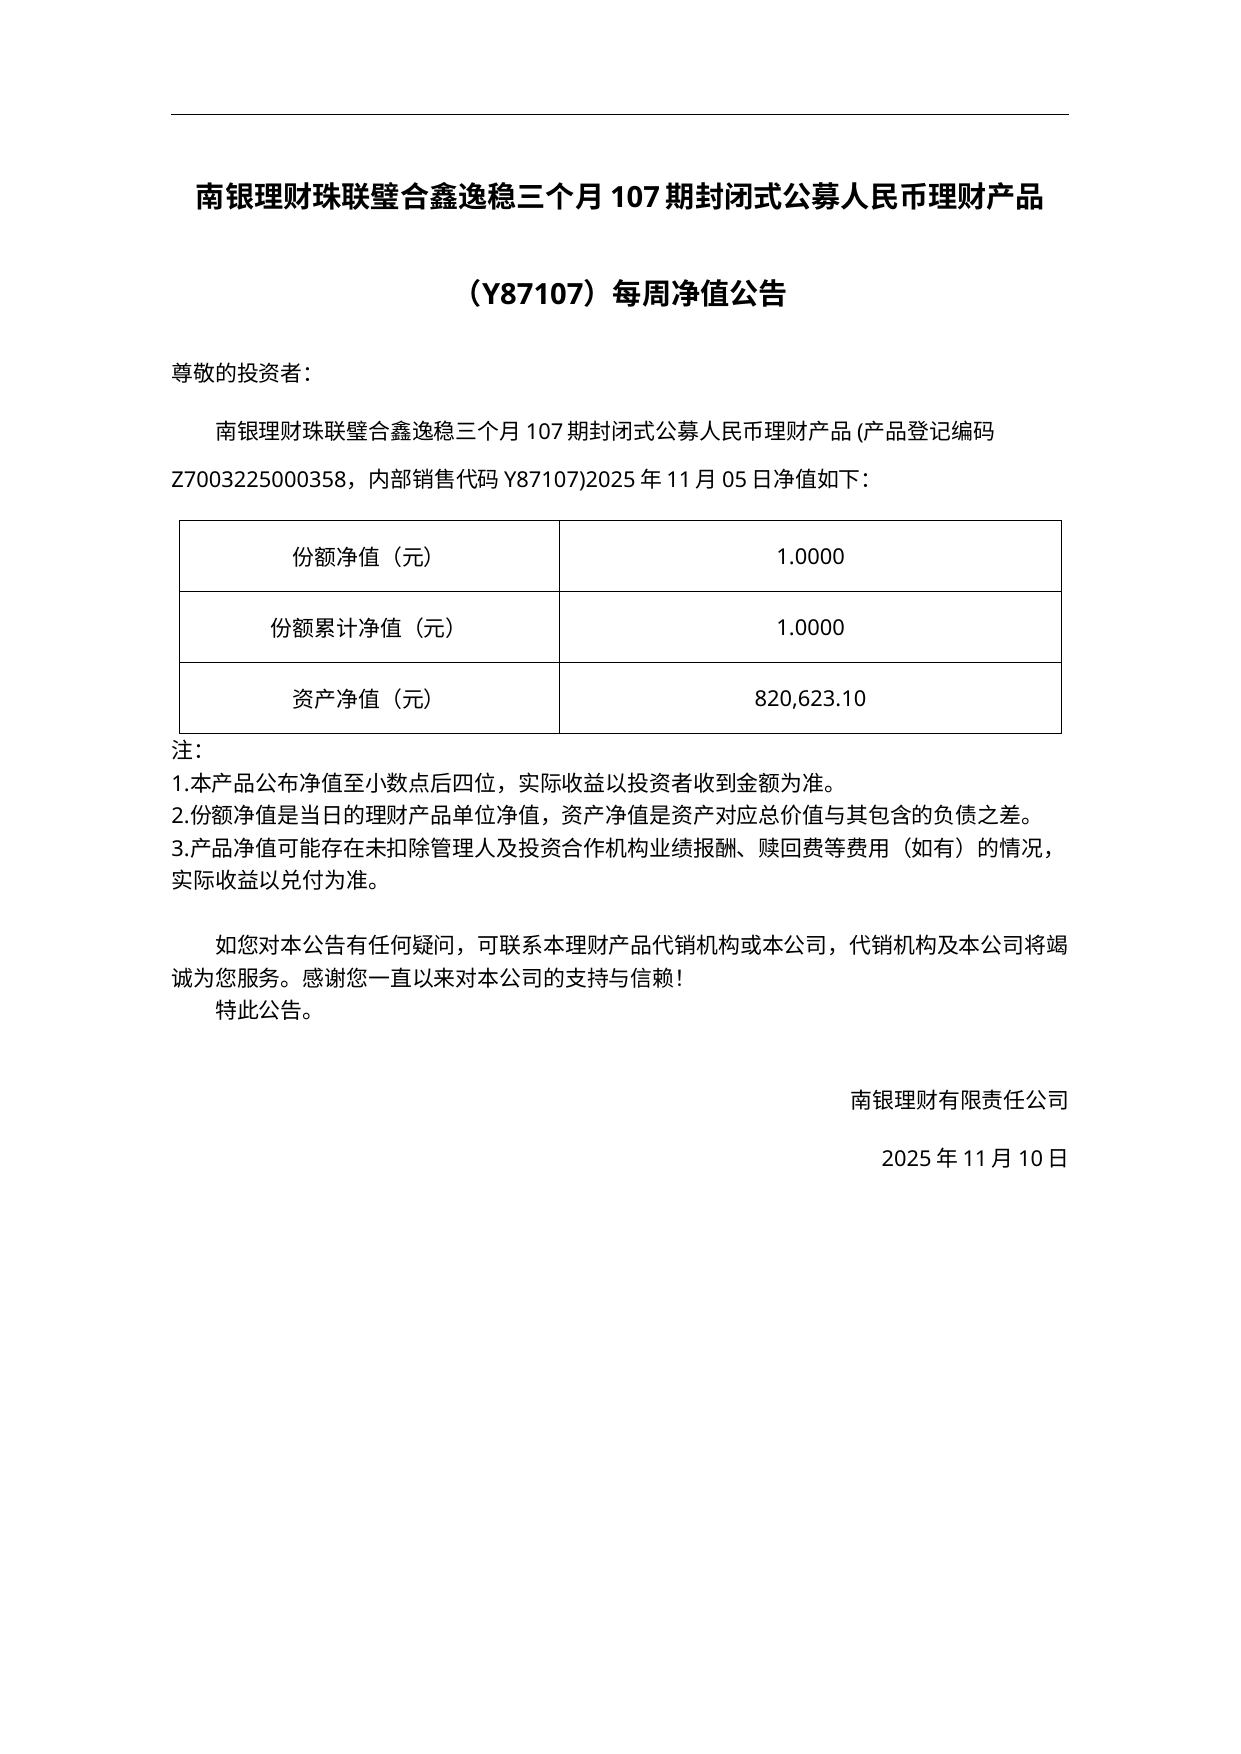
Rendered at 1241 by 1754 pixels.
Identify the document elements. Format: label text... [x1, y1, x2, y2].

text 2025年11月10日 [171, 1140, 1069, 1173]
text 1.本产品公布净值至小数点后四位，实际收益以投资者收到金额为准。 [171, 765, 1069, 798]
table_header 份额净值（元） [180, 521, 559, 591]
table_cell 资产净值（元） [180, 663, 559, 733]
table_cell 1.0000 [560, 592, 1061, 662]
text 南银理财珠联璧合鑫逸稳三个月107期封闭式公募人民币理财产品 (产品登记编码Z7003225000358，内部销售代码Y87107)2025年11月05日净值如下： [171, 413, 1069, 494]
text 2.份额净值是当日的理财产品单位净值，资产净值是资产对应总价值与其包含的负债之差。 [171, 798, 1069, 830]
text 特此公告。 [171, 993, 1069, 1025]
text 南银理财珠联璧合鑫逸稳三个月107期封闭式公募人民币理财产品（Y87107）每周净值公告 [171, 162, 1069, 324]
table_cell 820,623.10 [560, 663, 1061, 733]
text 注： [171, 733, 1069, 765]
table_header 1.0000 [560, 521, 1061, 591]
text 南银理财有限责任公司 [171, 1082, 1069, 1115]
text 如您对本公告有任何疑问，可联系本理财产品代销机构或本公司，代销机构及本公司将竭诚为您服务。感谢您一直以来对本公司的支持与信赖！ [171, 928, 1069, 993]
text 3.产品净值可能存在未扣除管理人及投资合作机构业绩报酬、赎回费等费用（如有）的情况，实际收益以兑付为准。 [171, 830, 1069, 895]
table_cell 份额累计净值（元） [180, 592, 559, 662]
text 尊敬的投资者： [171, 355, 1069, 388]
